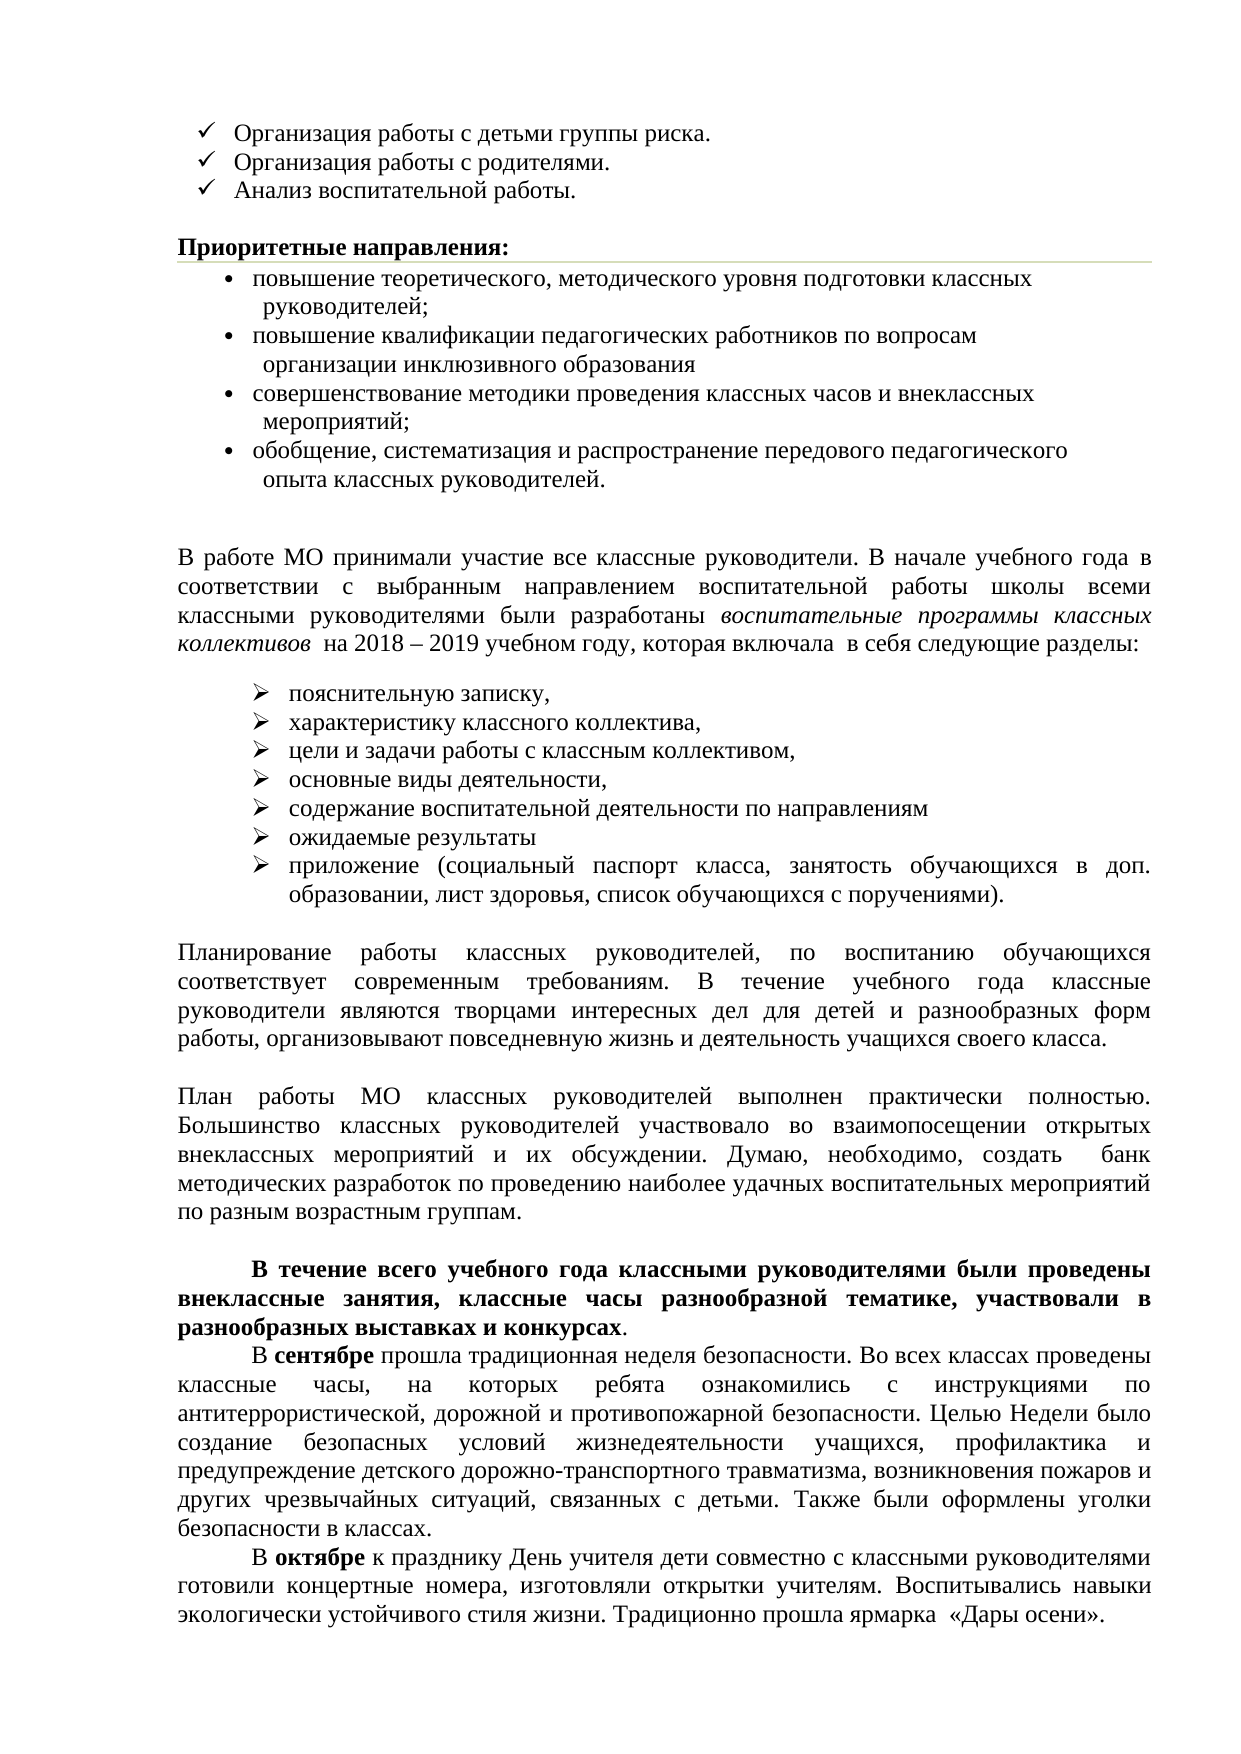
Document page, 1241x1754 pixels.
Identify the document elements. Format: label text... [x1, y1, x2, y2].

text В октябре к празднику День учителя дети совместно с классными руководителями готовили концертные номера, изготовляли открытки учителям. Воспитывались навыки экологически устойчивого стиля жизни. Традиционно прошла ярмарка «Дары осени». [177, 1542, 1152, 1628]
list характеристику классного коллектива, [251, 707, 1152, 736]
list пояснительную записку, [251, 678, 1152, 707]
list совершенствование методики проведения классных часов и внеклассных мероприятий; [225, 378, 1088, 435]
list повышение квалификации педагогических работников по вопросам организации инклюзивного образования [225, 320, 1115, 378]
list повышение теоретического, методического уровня подготовки классных руководителей; [225, 263, 1115, 320]
list Анализ воспитательной работы. [196, 176, 1152, 204]
text В течение всего учебного года классными руководителями были проведены внеклассные занятия, классные часы разнообразной тематике, участвовали в разнообразных выставках и конкурсах. [177, 1254, 1152, 1341]
list ожидаемые результаты [251, 822, 1152, 851]
text Приоритетные направления: [177, 232, 1152, 261]
list содержание воспитательной деятельности по направлениям [251, 793, 1152, 822]
list основные виды деятельности, [251, 764, 1152, 793]
text Планирование работы классных руководителей, по воспитанию обучающихся соответствует современным требованиям. В течение учебного года классные руководители являются творцами интересных дел для детей и разнообразных форм работы, организовывают повседневную жизнь и деятельность учащихся своего класса. [177, 937, 1152, 1052]
list обобщение, систематизация и распространение передового педагогического опыта классных руководителей. [225, 435, 1126, 493]
list Организация работы с родителями. [196, 147, 1152, 176]
list цели и задачи работы с классным коллективом, [251, 736, 1152, 764]
text В работе МО принимали участие все классные руководители. В начале учебного года в соответствии с выбранным направлением воспитательной работы школы всеми классными руководителями были разработаны воспитательные программы классных коллективов на 2018 – 2019 учебном году, которая включала в себя следующие разделы: [177, 542, 1152, 657]
text В сентябре прошла традиционная неделя безопасности. Во всех классах проведены классные часы, на которых ребята ознакомились с инструкциями по антитеррористической, дорожной и противопожарной безопасности. Целью Недели было создание безопасных условий жизнедеятельности учащихся, профилактика и предупреждение детского дорожно-транспортного травматизма, возникновения пожаров и других чрезвычайных ситуаций, связанных с детьми. Также были оформлены уголки безопасности в классах. [177, 1484, 1152, 1542]
text План работы МО классных руководителей выполнен практически полностью. Большинство классных руководителей участвовало во взаимопосещении открытых внеклассных мероприятий и их обсуждении. Думаю, необходимо, создать банк методических разработок по проведению наиболее удачных воспитательных мероприятий по разным возрастным группам. [177, 1081, 1152, 1225]
list Организация работы с детьми группы риска. [196, 118, 1152, 147]
list приложение (социальный паспорт класса, занятость обучающихся в доп. образовании, лист здоровья, список обучающихся с поручениями). [251, 851, 1152, 908]
